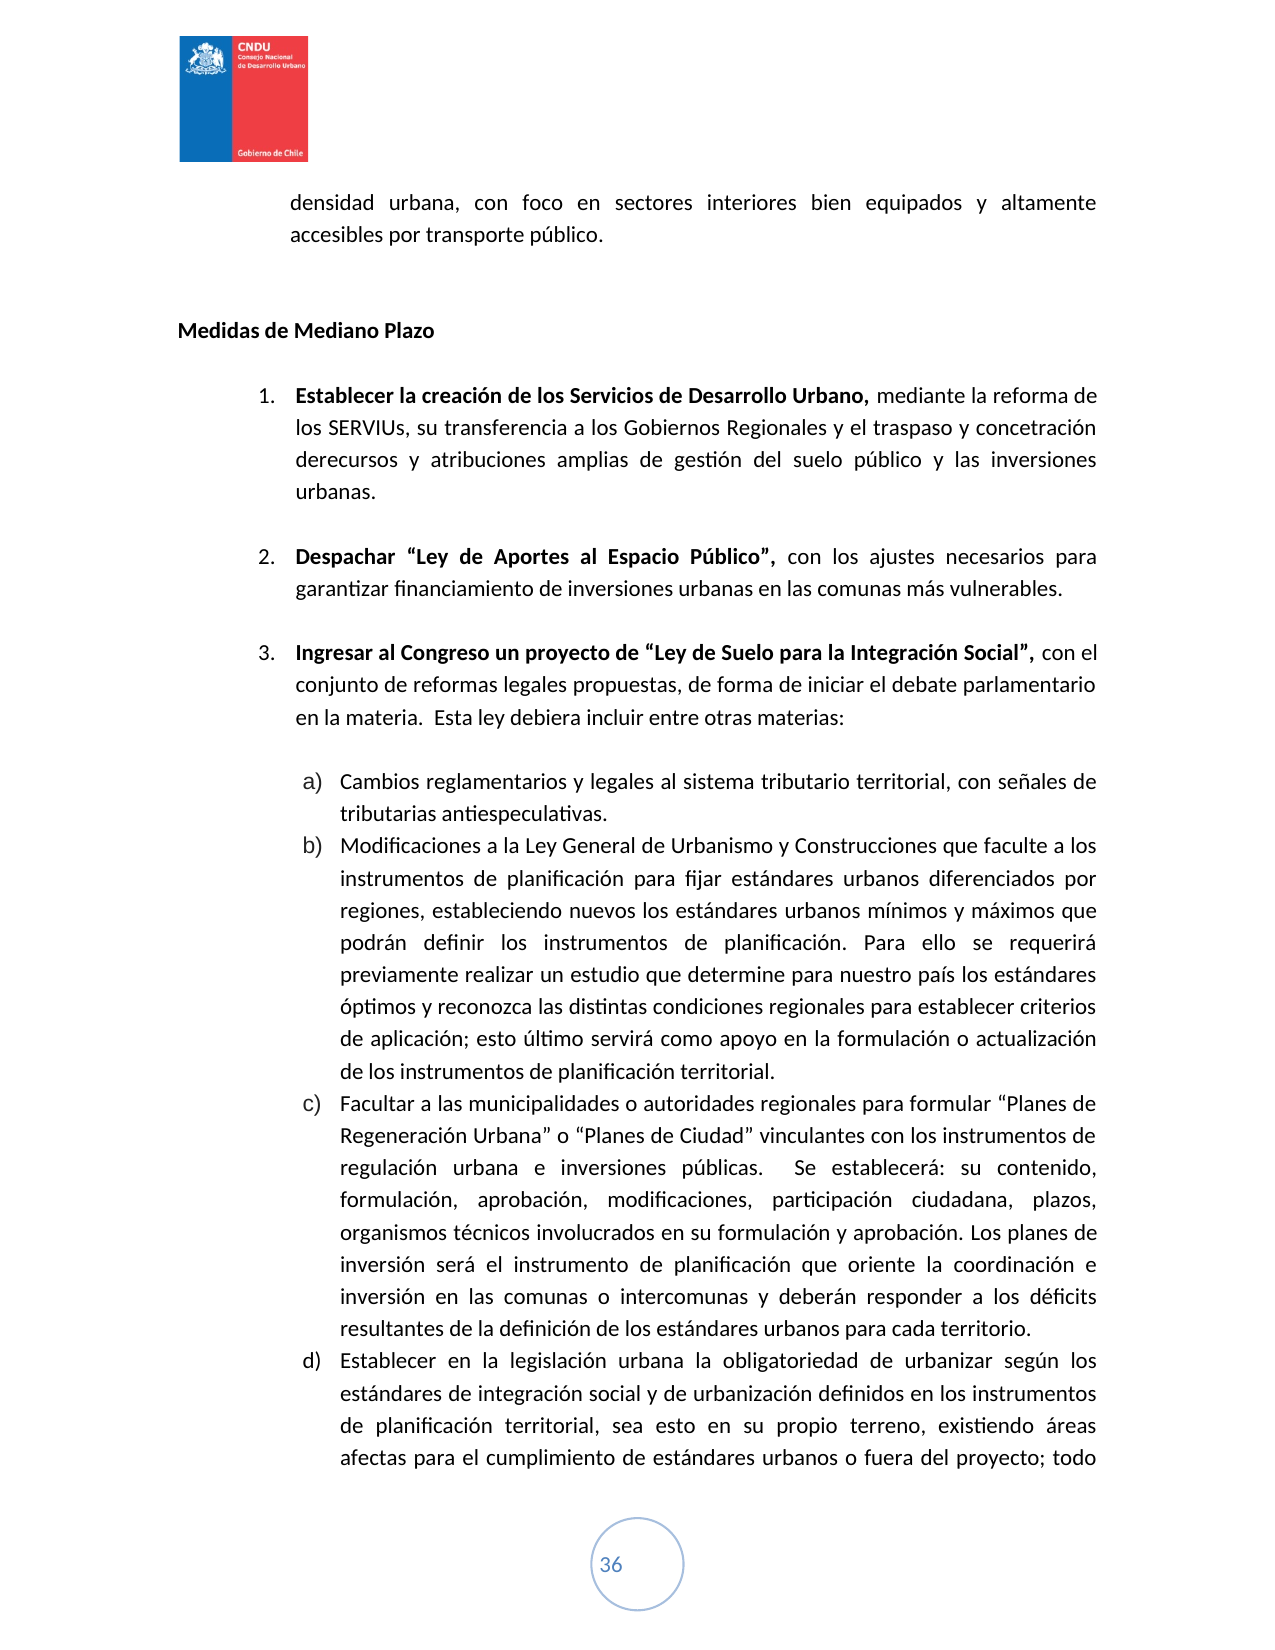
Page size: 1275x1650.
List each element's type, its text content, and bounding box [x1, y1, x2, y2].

list Establecer la creación de los Servicios de Desarrollo Urbano, mediante la reforma de los SERVIUs, su transferencia a los Gobiernos Regionales y el traspaso y concetración derecursos y atribuciones amplias de gestión del suelo público y las inversiones urbanas. [258, 381, 1098, 505]
list Despachar “Ley de Aportes al Espacio Público”, con los ajustes necesarios para garantizar financiamiento de inversiones urbanas en las comunas más vulnerables. [258, 542, 1098, 602]
list Facultar a las municipalidades o autoridades regionales para formular “Planes de Regeneración Urbana” o “Planes de Ciudad” vinculantes con los instrumentos de regulación urbana e inversiones públicas. Se establecerá: su contenido, formulación, aprobación, modificaciones, participación ciudadana, plazos, organismos técnicos involucrados en su formulación y aprobación. Los planes de inversión será el instrumento de planificación que oriente la coordinación e inversión en las comunas o intercomunas y deberán responder a los déficits resultantes de la definición de los estándares urbanos para cada territorio. [302, 1089, 1098, 1342]
list Cambios reglamentarios y legales al sistema tributario territorial, con señales de tributarias antiespeculativas. [302, 767, 1098, 827]
list Modificaciones a la Ley General de Urbanismo y Construcciones que faculte a los instrumentos de planificación para fijar estándares urbanos diferenciados por regiones, estableciendo nuevos los estándares urbanos mínimos y máximos que podrán definir los instrumentos de planificación. Para ello se requerirá previamente realizar un estudio que determine para nuestro país los estándares óptimos y reconozca las distintas condiciones regionales para establecer criterios de aplicación; esto último servirá como apoyo en la formulación o actualización de los instrumentos de planificación territorial. [302, 831, 1098, 1085]
text Medidas de Mediano Plazo [177, 316, 1098, 344]
list Ingresar al Congreso un proyecto de “Ley de Suelo para la Integración Social”, con el conjunto de reformas legales propuestas, de forma de iniciar el debate parlamentario en la materia. Esta ley debiera incluir entre otras materias: [258, 638, 1098, 731]
picture [179, 36, 309, 162]
